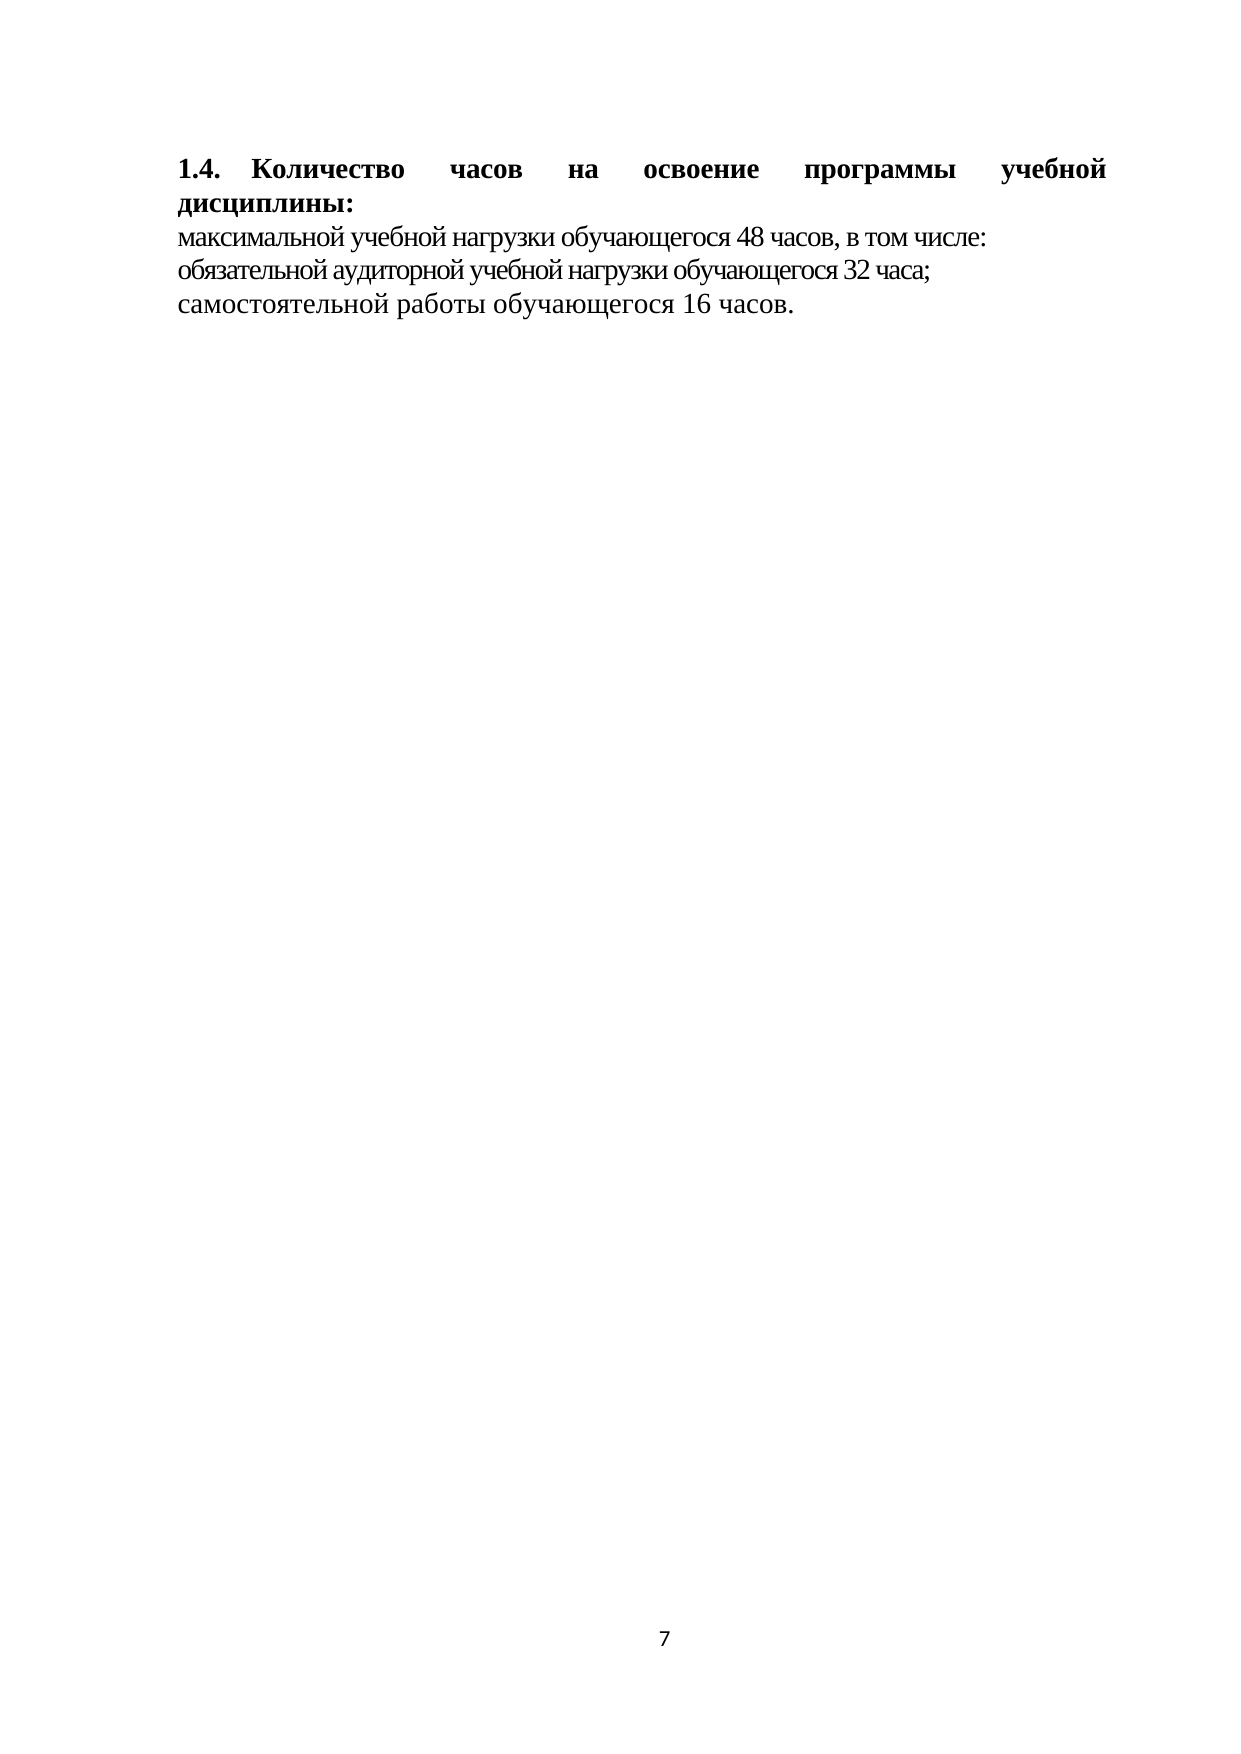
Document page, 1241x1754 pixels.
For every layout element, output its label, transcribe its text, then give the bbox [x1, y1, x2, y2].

text обязательной аудиторной учебной нагрузки обучающегося 32 часа; [177, 252, 1152, 286]
text самостоятельной работы обучающегося 16 часов. [177, 286, 1152, 319]
text 1.4. Количество часов на освоение программы учебной дисциплины: [177, 152, 1152, 219]
text максимальной учебной нагрузки обучающегося 48 часов, в том числе: [177, 219, 1152, 252]
